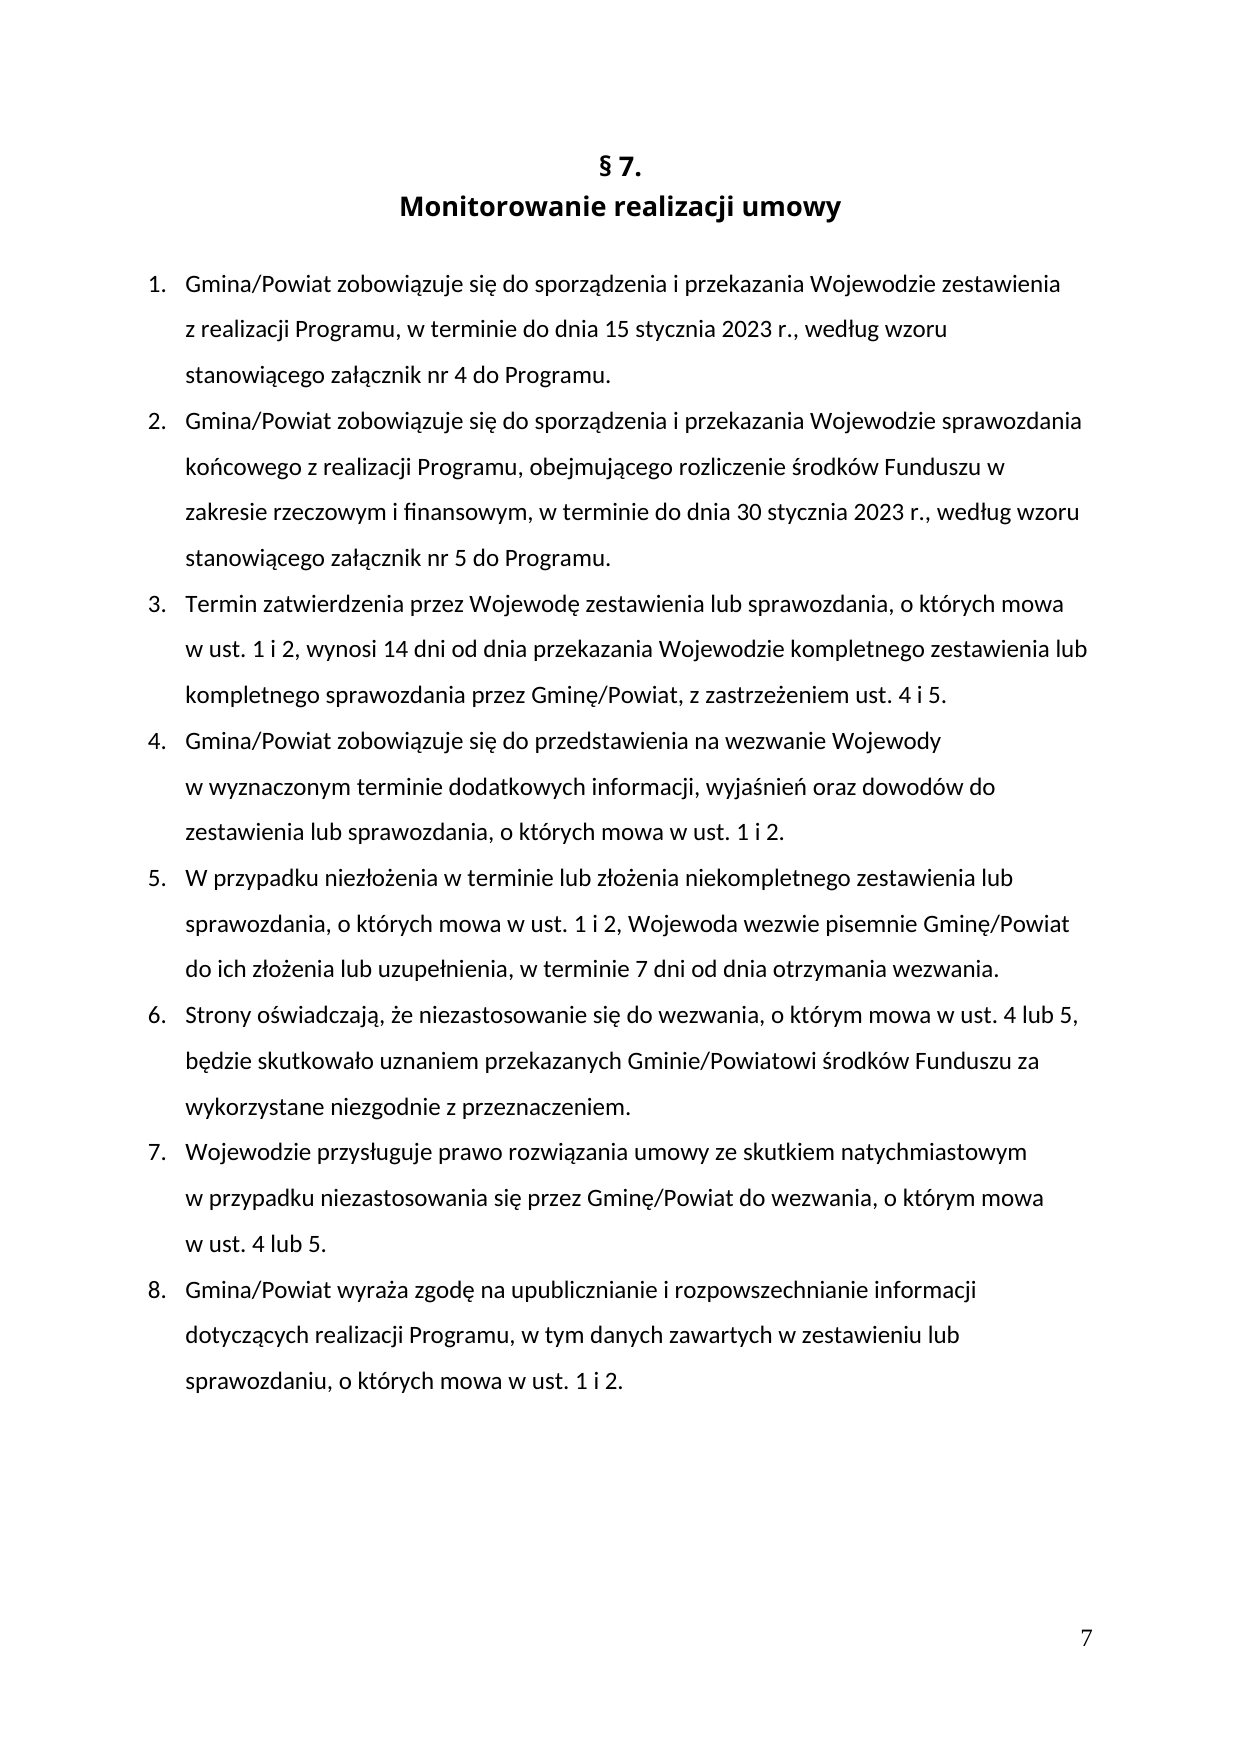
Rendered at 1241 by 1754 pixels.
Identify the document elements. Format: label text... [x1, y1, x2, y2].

list Gmina/Powiat zobowiązuje się do sporządzenia i przekazania Wojewodzie sprawozdania końcowego z realizacji Programu, obejmującego rozliczenie środków Funduszu w zakresie rzeczowym i finansowym, w terminie do dnia 30 stycznia 2023 r., według wzoru stanowiącego załącznik nr 5 do Programu. [148, 405, 1093, 573]
list Gmina/Powiat wyraża zgodę na upublicznianie i rozpowszechnianie informacji dotyczących realizacji Programu, w tym danych zawartych w zestawieniu lub sprawozdaniu, o których mowa w ust. 1 i 2. [148, 1274, 1093, 1396]
subtitle Monitorowanie realizacji umowy [148, 187, 1093, 224]
list Gmina/Powiat zobowiązuje się do sporządzenia i przekazania Wojewodzie zestawienia z realizacji Programu, w terminie do dnia 15 stycznia 2023 r., według wzoru stanowiącego załącznik nr 4 do Programu. [148, 268, 1093, 390]
list Wojewodzie przysługuje prawo rozwiązania umowy ze skutkiem natychmiastowym w przypadku niezastosowania się przez Gminę/Powiat do wezwania, o którym mowa w ust. 4 lub 5. [148, 1137, 1093, 1258]
list W przypadku niezłożenia w terminie lub złożenia niekompletnego zestawienia lub sprawozdania, o których mowa w ust. 1 i 2, Wojewoda wezwie pisemnie Gminę/Powiat do ich złożenia lub uzupełnienia, w terminie 7 dni od dnia otrzymania wezwania. [148, 862, 1093, 984]
list Gmina/Powiat zobowiązuje się do przedstawienia na wezwanie Wojewody w wyznaczonym terminie dodatkowych informacji, wyjaśnień oraz dowodów do zestawienia lub sprawozdania, o których mowa w ust. 1 i 2. [148, 725, 1093, 847]
list Strony oświadczają, że niezastosowanie się do wezwania, o którym mowa w ust. 4 lub 5, będzie skutkowało uznaniem przekazanych Gminie/Powiatowi środków Funduszu za wykorzystane niezgodnie z przeznaczeniem. [148, 999, 1093, 1121]
list Termin zatwierdzenia przez Wojewodę zestawienia lub sprawozdania, o których mowa w ust. 1 i 2, wynosi 14 dni od dnia przekazania Wojewodzie kompletnego zestawienia lub kompletnego sprawozdania przez Gminę/Powiat, z zastrzeżeniem ust. 4 i 5. [148, 588, 1093, 710]
subtitle § 7. [148, 148, 1093, 184]
